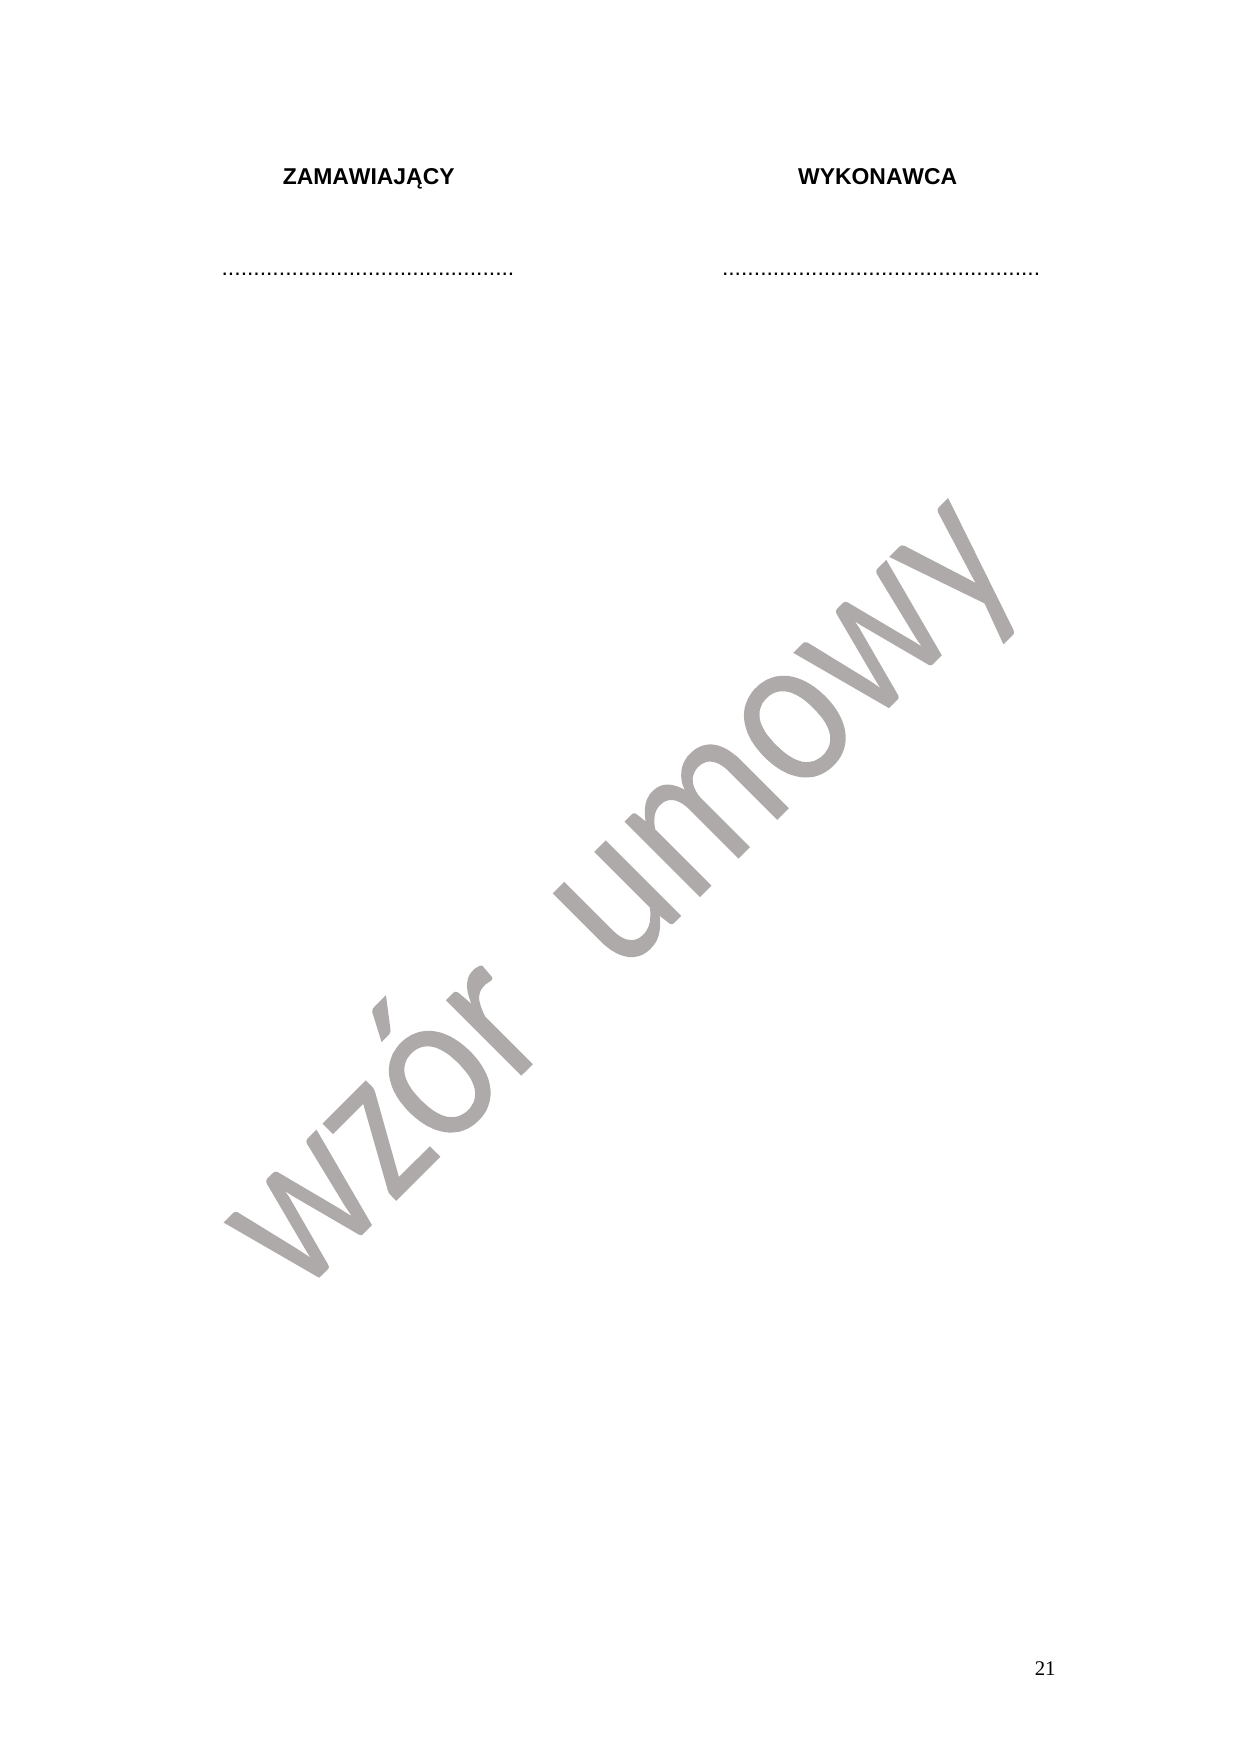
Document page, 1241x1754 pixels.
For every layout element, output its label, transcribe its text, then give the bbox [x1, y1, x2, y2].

list ZAMAWIAJĄCY WYKONAWCA [148, 163, 1093, 189]
list .............................................. .................................................. [148, 254, 1093, 280]
